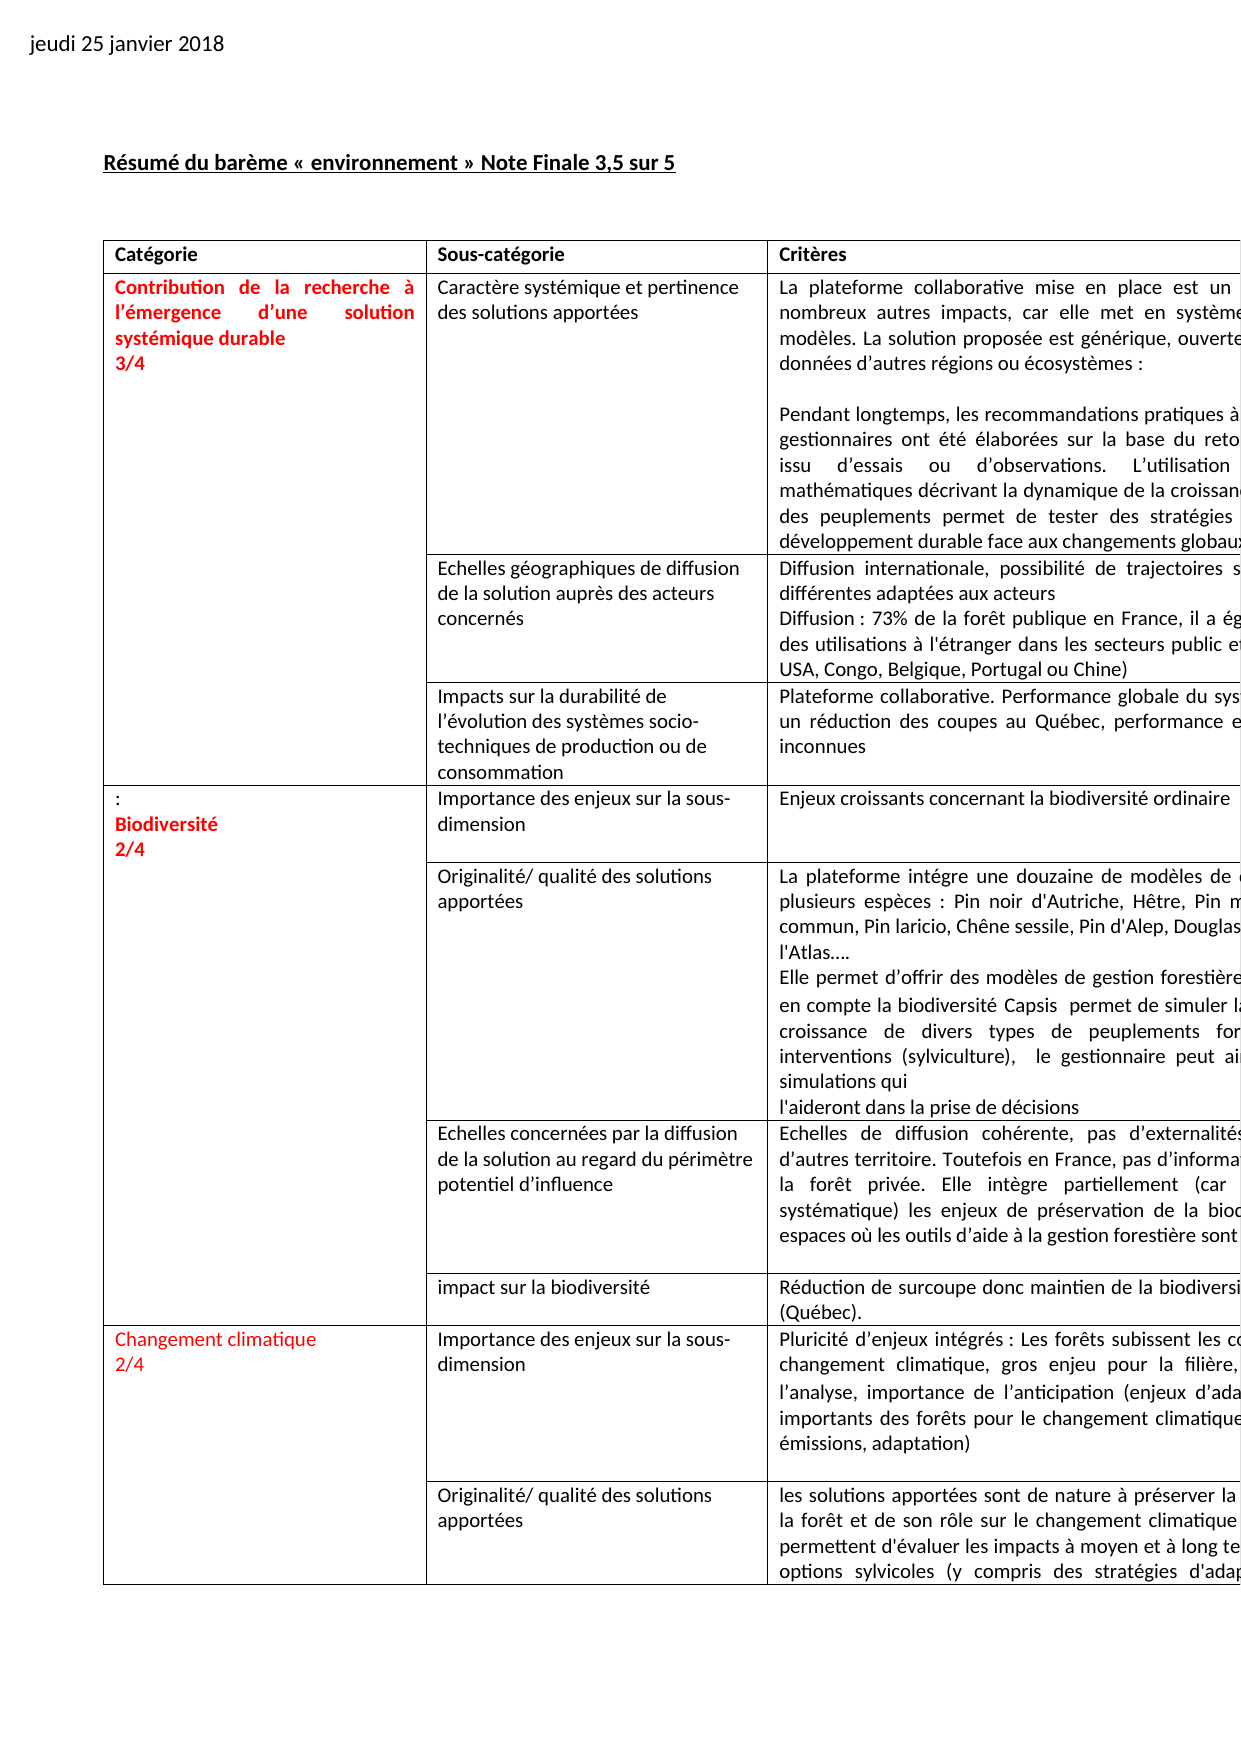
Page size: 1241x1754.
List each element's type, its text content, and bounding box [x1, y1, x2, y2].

table_cell : Biodiversité 2/4 [104, 786, 426, 1325]
table_cell impact sur la biodiversité [427, 1274, 767, 1325]
table_header Catégorie [104, 241, 426, 273]
table_cell Réduction de surcoupe donc maintien de la biodiversité fonctionnelle (Québec). [768, 1274, 1240, 1325]
table_cell Enjeux croissants concernant la biodiversité ordinaire [768, 786, 1240, 862]
table_cell Diffusion internationale, possibilité de trajectoires socio-techniques différentes adaptées aux acteurs Diffusion : 73% de la forêt publique en France, il a également trouvé des utilisations à l'étranger dans les secteurs public et privé (Canada, USA, Congo, Belgique, Portugal ou Chine) [768, 555, 1240, 682]
table_cell Echelles géographiques de diffusion de la solution auprès des acteurs concernés [427, 555, 767, 682]
table_cell Changement climatique 2/4 [104, 1326, 426, 1584]
table_cell Echelles de diffusion cohérente, pas d’externalités générées sur d’autres territoire. Toutefois en France, pas d’information concernant la forêt privée. Elle intègre partiellement (car de façon non systématique) les enjeux de préservation de la biodiversité sur les espaces où les outils d’aide à la gestion forestière sont déployés [768, 1121, 1240, 1273]
table_cell Caractère systémique et pertinence des solutions apportées [427, 274, 767, 554]
table_cell Originalité/ qualité des solutions apportées [427, 863, 767, 1119]
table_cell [427, 1482, 767, 1584]
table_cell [768, 1482, 1240, 1584]
table_cell La plateforme collaborative mise en place est un prérequis à de nombreux autres impacts, car elle met en système de nombreux modèles. La solution proposée est générique, ouverte aux apports et données d’autres régions ou écosystèmes : Pendant longtemps, les recommandations pratiques à destination des gestionnaires ont été élaborées sur la base du retour d’expérience issu d’essais ou d’observations. L’utilisation de modèles mathématiques décrivant la dynamique de la croissance des arbres et des peuplements permet de tester des stratégies alternatives de développement durable face aux changements globaux [768, 274, 1240, 554]
table_cell Importance des enjeux sur la sous-dimension [427, 1326, 767, 1481]
table_cell Echelles concernées par la diffusion de la solution au regard du périmètre potentiel d’influence [427, 1121, 767, 1273]
table_cell Pluricité d’enjeux intégrés : Les forêts subissent les conséquences du changement climatique, gros enjeu pour la filière, complexité de l’analyse, importance de l’anticipation (enjeux d’adaptation) Enjeux importants des forêts pour le changement climatique (réduction des émissions, adaptation) [768, 1326, 1240, 1481]
table_cell Plateforme collaborative. Performance globale du système : a permis un réduction des coupes au Québec, performance en France (ONF) inconnues [768, 683, 1240, 784]
table_header Sous-catégorie [427, 241, 767, 273]
text Résumé du barème « environnement » Note Finale 3,5 sur 5 [29, 148, 1181, 176]
table_cell Importance des enjeux sur la sous-dimension [427, 786, 767, 862]
table_cell Contribution de la recherche à l’émergence d’une solution systémique durable 3/4 [104, 274, 426, 784]
table_cell Impacts sur la durabilité de l’évolution des systèmes socio-techniques de production ou de consommation [427, 683, 767, 784]
table_cell La plateforme intégre une douzaine de modèles de croissance pour plusieurs espèces : Pin noir d'Autriche, Hêtre, Pin maritime, Épicéa commun, Pin laricio, Chêne sessile, Pin d'Alep, Douglas, Cèdre de l'Atlas…. Elle permet d’offrir des modèles de gestion forestière prenant mieux en compte la biodiversité Capsis permet de simuler la dynamique de croissance de divers types de peuplements forestiers, et les interventions (sylviculture), le gestionnaire peut ainsi réaliser des simulations qui l'aideront dans la prise de décisions [768, 863, 1240, 1119]
table_header Critères [768, 241, 1240, 273]
